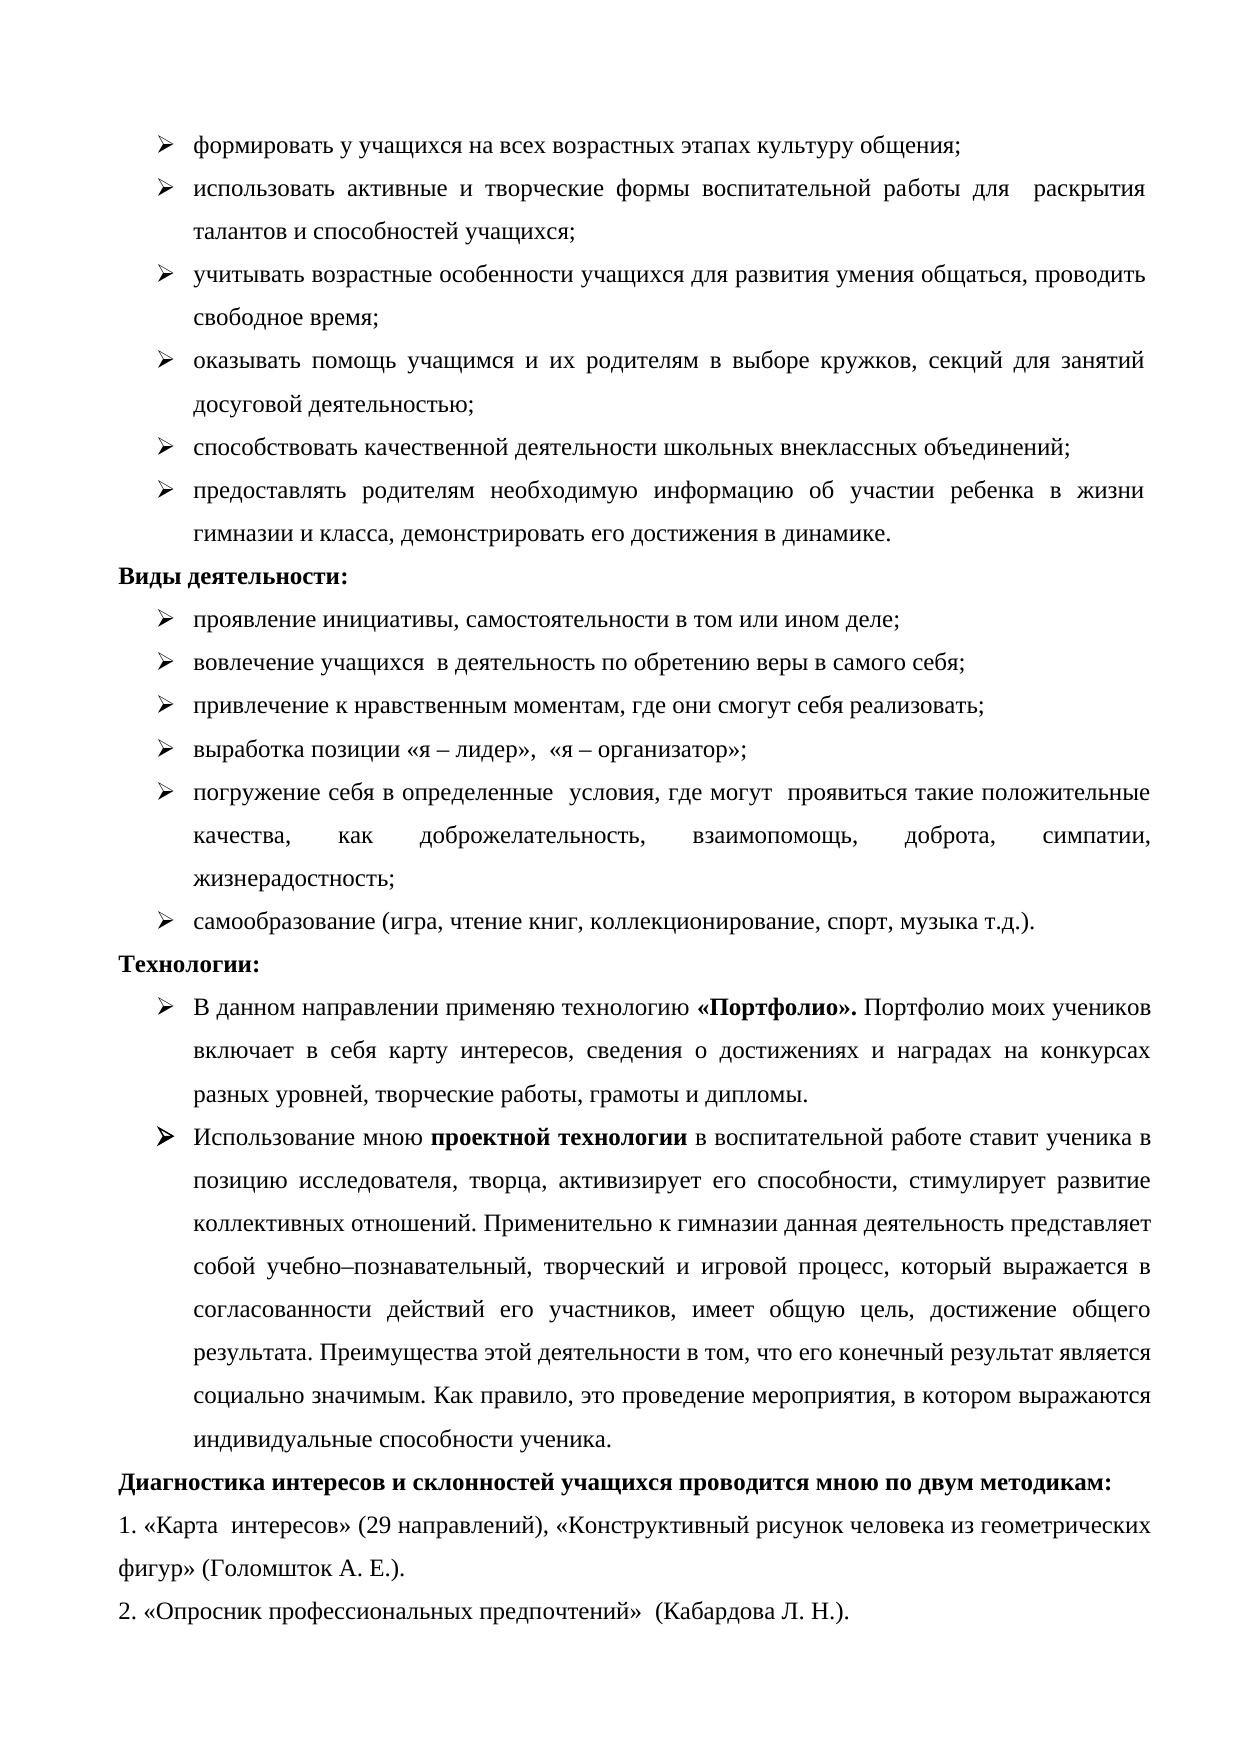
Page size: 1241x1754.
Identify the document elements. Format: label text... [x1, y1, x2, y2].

text Диагностика интересов и склонностей учащихся проводится мною по двум методикам: [118, 1467, 1152, 1496]
list самообразование (игра, чтение книг, коллекционирование, спорт, музыка т.д.). [156, 906, 1152, 935]
list формировать у учащихся на всех возрастных этапах культуру общения; [156, 130, 1146, 159]
text 2. «Опросник профессиональных предпочтений» (Кабардова Л. Н.). [118, 1596, 1152, 1625]
list учитывать возрастные особенности учащихся для развития умения общаться, проводить свободное время; [156, 259, 1146, 331]
text Технологии: [118, 949, 1152, 978]
list Использование мною проектной технологии в воспитательной работе ставит ученика в позицию исследователя, творца, активизирует его способности, стимулирует развитие коллективных отношений. Применительно к гимназии данная деятельность представляет собой учебно–познавательный, творческий и игровой процесс, который выражается в согласованности действий его участников, имеет общую цель, достижение общего результата. Преимущества этой деятельности в том, что его конечный результат является социально значимым. Как правило, это проведение мероприятия, в котором выражаются индивидуальные способности ученика. [156, 1122, 1152, 1452]
text 1. «Карта интересов» (29 направлений), «Конструктивный рисунок человека из геометрических фигур» (Голомшток А. Е.). [118, 1510, 1152, 1582]
list способствовать качественной деятельности школьных внеклассных объединений; [156, 432, 1146, 461]
list выработка позиции «я – лидер», «я – организатор»; [156, 734, 1152, 762]
list оказывать помощь учащимся и их родителям в выборе кружков, секций для занятий досуговой деятельностью; [156, 346, 1146, 417]
list В данном направлении применяю технологию «Портфолио». Портфолио моих учеников включает в себя карту интересов, сведения о достижениях и наградах на конкурсах разных уровней, творческие работы, грамоты и дипломы. [156, 992, 1152, 1107]
list привлечение к нравственным моментам, где они смогут себя реализовать; [156, 691, 1152, 719]
list погружение себя в определенные условия, где могут проявиться такие положительные качества, как доброжелательность, взаимопомощь, доброта, симпатии, жизнерадостность; [156, 777, 1152, 892]
list предоставлять родителям необходимую информацию об участии ребенка в жизни гимназии и класса, демонстрировать его достижения в динамике. [156, 475, 1146, 547]
list использовать активные и творческие формы воспитательной работы для раскрытия талантов и способностей учащихся; [156, 173, 1146, 245]
text Виды деятельности: [118, 561, 1152, 590]
list проявление инициативы, самостоятельности в том или ином деле; [156, 604, 1152, 633]
list вовлечение учащихся в деятельность по обретению веры в самого себя; [156, 647, 1152, 676]
